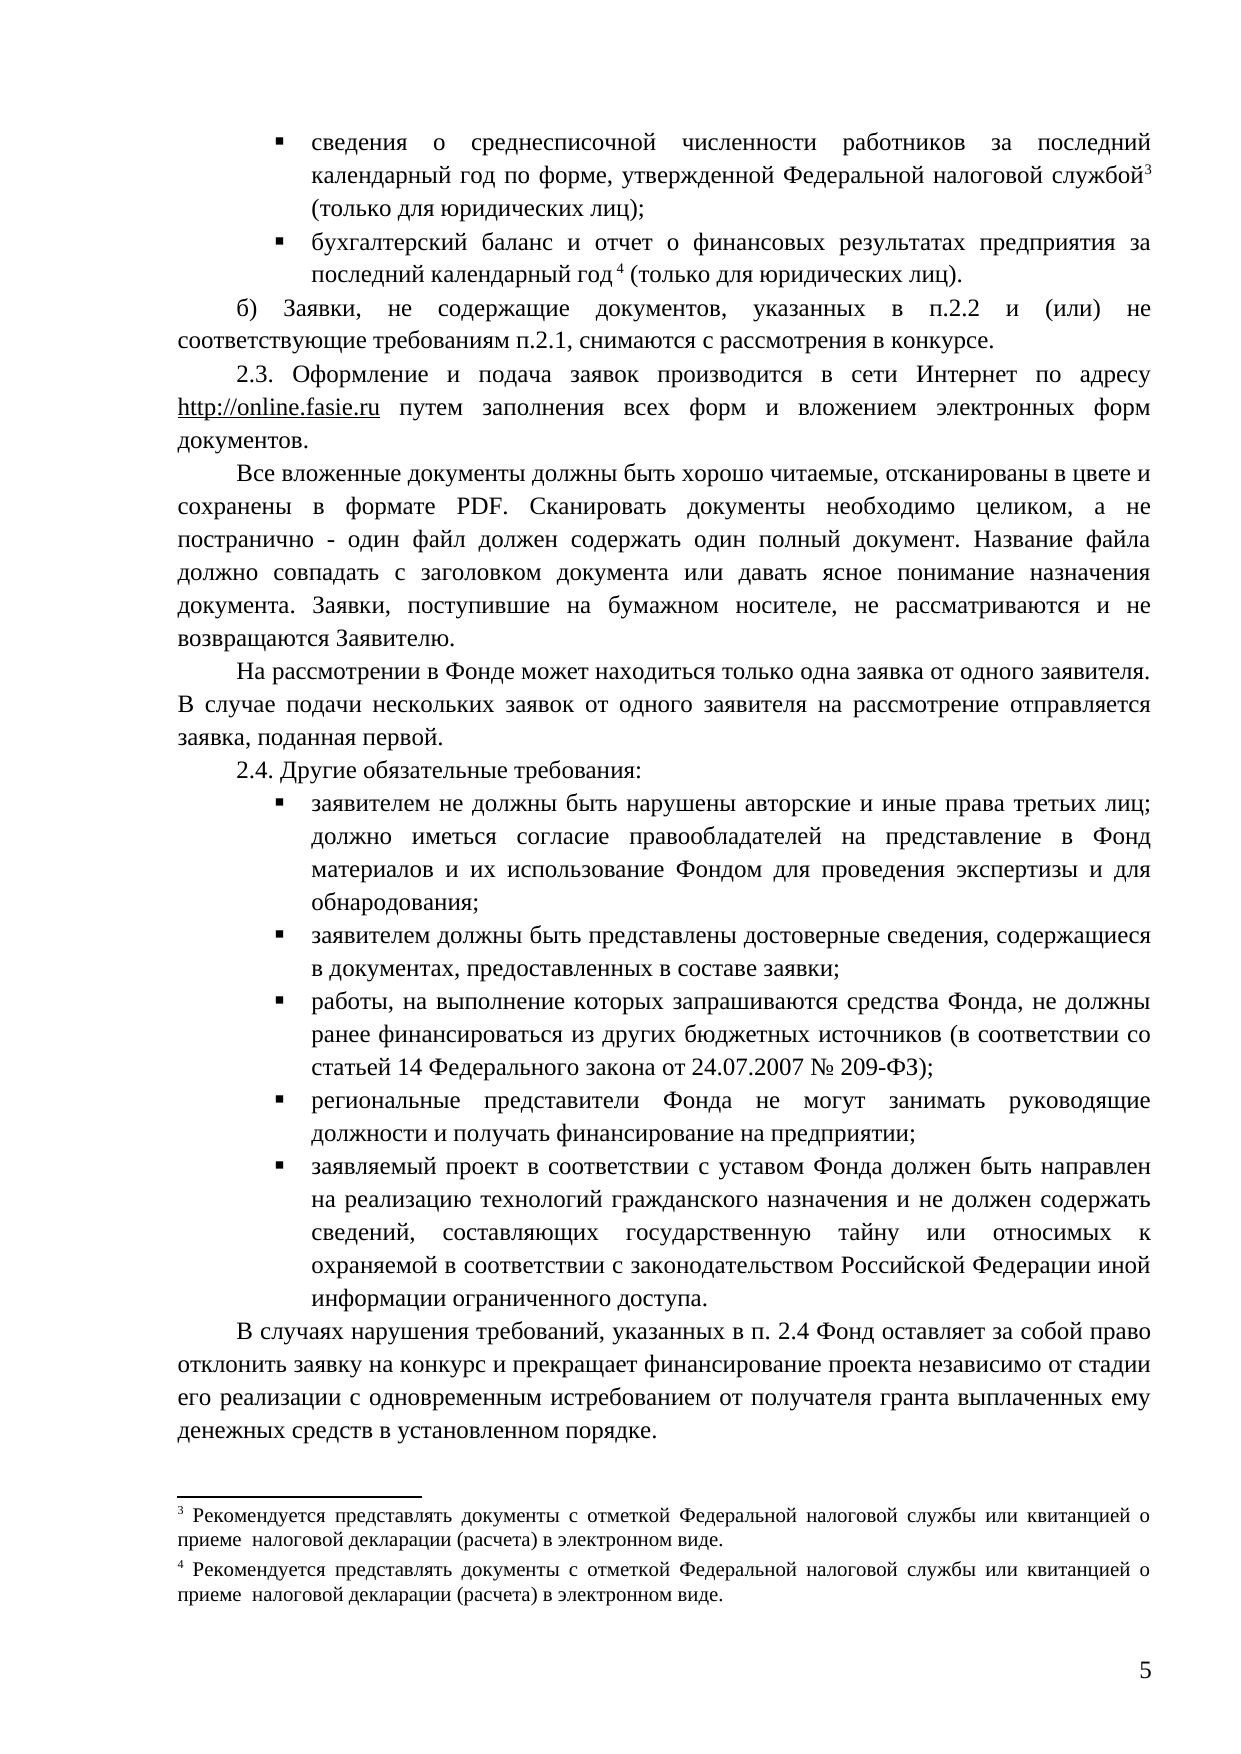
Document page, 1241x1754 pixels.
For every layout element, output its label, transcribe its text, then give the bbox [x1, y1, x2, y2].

list сведения о среднесписочной численности работников за последний календарный год по форме, утвержденной Федеральной налоговой службой (только для юридических лиц); [274, 127, 1152, 222]
list работы, на выполнение которых запрашиваются средства Фонда, не должны ранее финансироваться из других бюджетных источников (в соответствии со статьей 14 Федерального закона от 24.07.2007 № 209-ФЗ); [274, 986, 1152, 1081]
list заявляемый проект в соответствии с уставом Фонда должен быть направлен на реализацию технологий гражданского назначения и не должен содержать сведений, составляющих государственную тайну или относимых к охраняемой в соответствии с законодательством Российской Федерации иной информации ограниченного доступа. [274, 1151, 1152, 1312]
text 2.4. Другие обязательные требования: [177, 755, 1152, 784]
text В случаях нарушения требований, указанных в п. 2.4 Фонд оставляет за собой право отклонить заявку на конкурс и прекращает финансирование проекта независимо от стадии его реализации с одновременным истребованием от получателя гранта выплаченных ему денежных средств в установленном порядке. [177, 1316, 1152, 1444]
text Все вложенные документы должны быть хорошо читаемые, отсканированы в цвете и сохранены в формате PDF. Сканировать документы необходимо целиком, а не постранично - один файл должен содержать один полный документ. Название файла должно совпадать с заголовком документа или давать ясное понимание назначения документа. Заявки, поступившие на бумажном носителе, не рассматриваются и не возвращаются Заявителю. [177, 458, 1152, 652]
list заявителем не должны быть нарушены авторские и иные права третьих лиц; должно иметься согласие правообладателей на представление в Фонд материалов и их использование Фондом для проведения экспертизы и для обнародования; [274, 788, 1152, 916]
list региональные представители Фонда не могут занимать руководящие должности и получать финансирование на предприятии; [274, 1085, 1152, 1147]
text б) Заявки, не содержащие документов, указанных в п.2.2 и (или) не соответствующие требованиям п.2.1, снимаются с рассмотрения в конкурсе. [177, 293, 1152, 354]
list заявителем должны быть представлены достоверные сведения, содержащиеся в документах, предоставленных в составе заявки; [274, 920, 1152, 982]
text 2.3. Оформление и подача заявок производится в сети Интернет по адресу http://online.fasie.ru путем заполнения всех форм и вложением электронных форм документов. [177, 359, 1152, 453]
text На рассмотрении в Фонде может находиться только одна заявка от одного заявителя. В случае подачи нескольких заявок от одного заявителя на рассмотрение отправляется заявка, поданная первой. [177, 656, 1152, 751]
list бухгалтерский баланс и отчет о финансовых результатах предприятия за последний календарный год (только для юридических лиц). [274, 227, 1152, 288]
